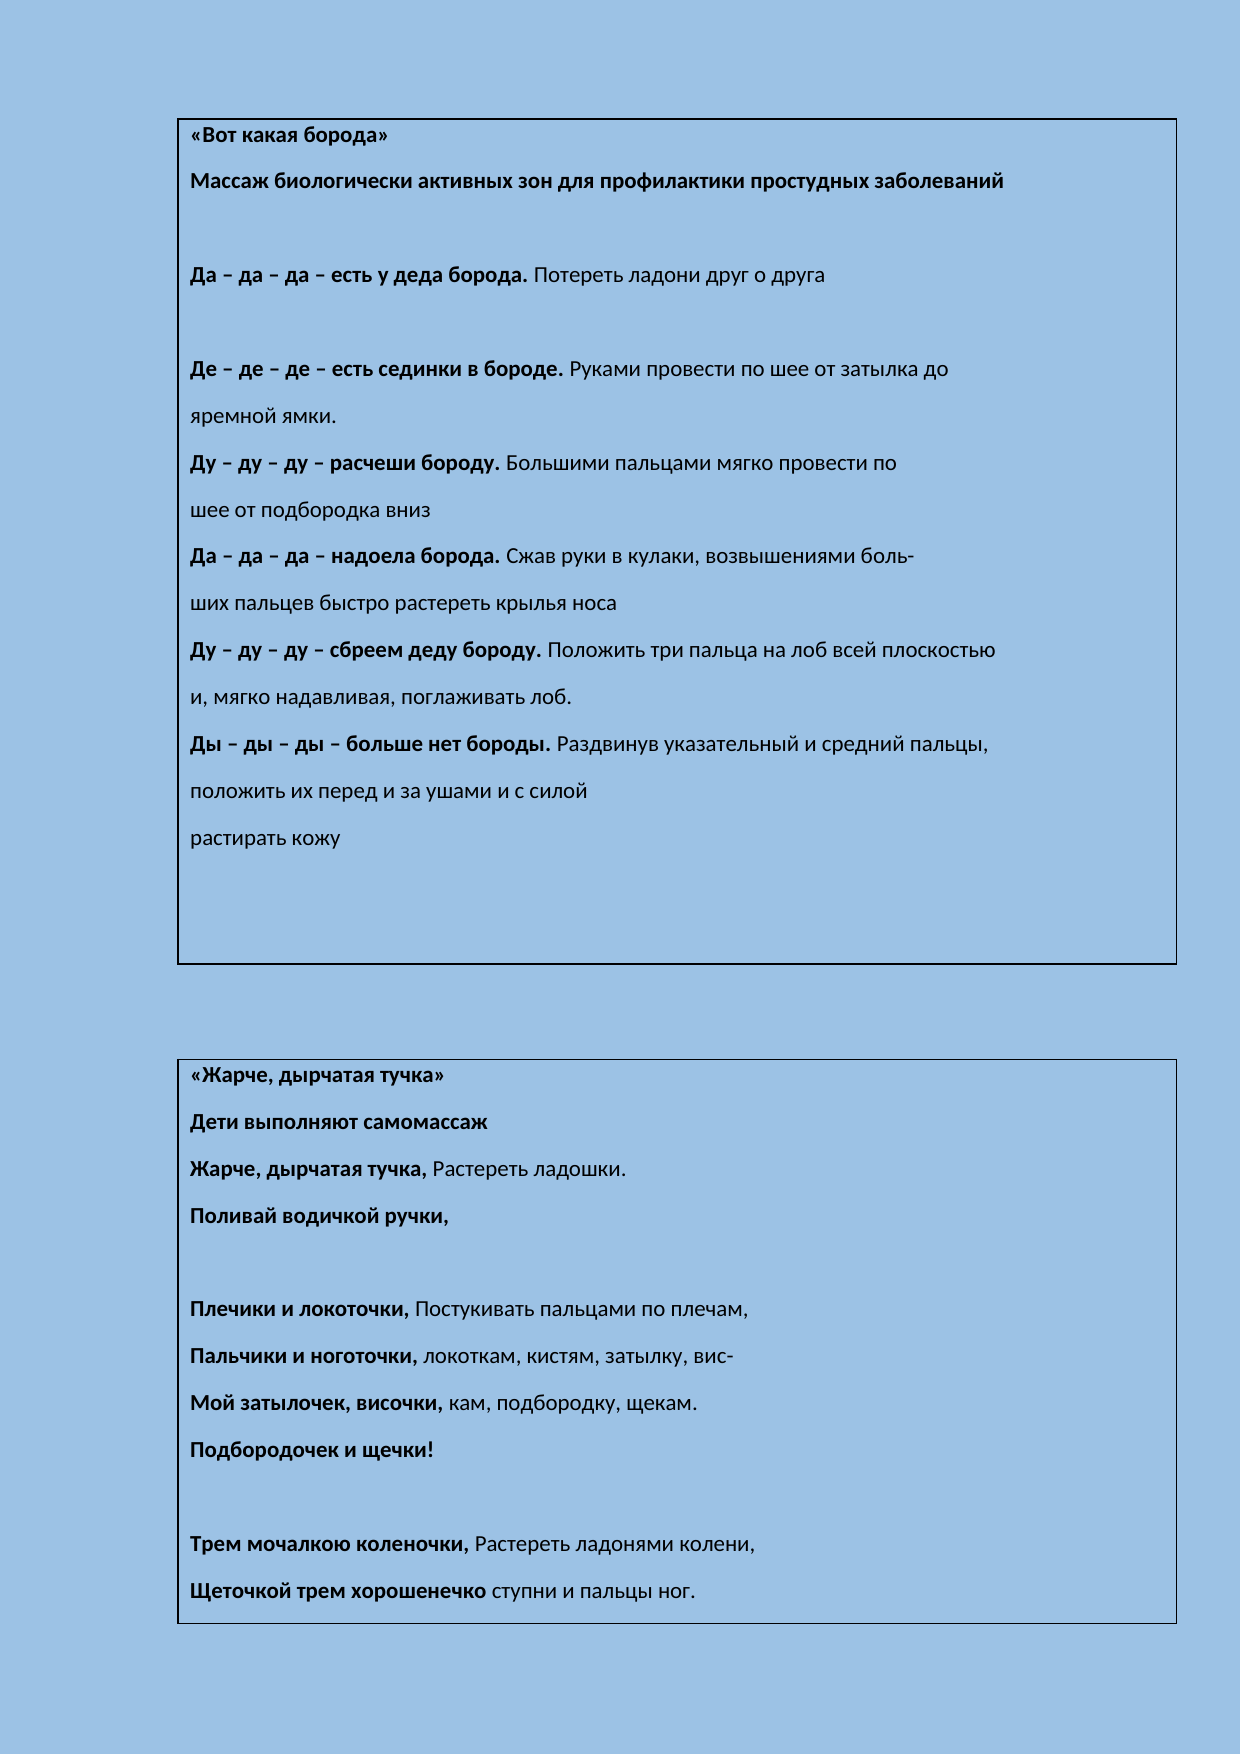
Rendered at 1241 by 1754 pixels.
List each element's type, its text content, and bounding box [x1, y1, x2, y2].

table_cell «Вот какая борода» Массаж биологически активных зон для профилактики простудных заболеваний Да – да – да – есть у деда борода. Потереть ладони друг о друга Де – де – де – есть сединки в бороде. Руками провести по шее от затылка до яремной ямки. Ду – ду – ду – расчеши бороду. Большими пальцами мягко провести по шее от подбородка вниз Да – да – да – надоела борода. Сжав руки в кулаки, возвышениями боль- ших пальцев быстро растереть крылья носа Ду – ду – ду – сбреем деду бороду. Положить три пальца на лоб всей плоскостью и, мягко надавливая, поглаживать лоб. Ды – ды – ды – больше нет бороды. Раздвинув указательный и средний пальцы, положить их перед и за ушами и с силой растирать кожу [179, 120, 1176, 963]
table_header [179, 1060, 1176, 1623]
